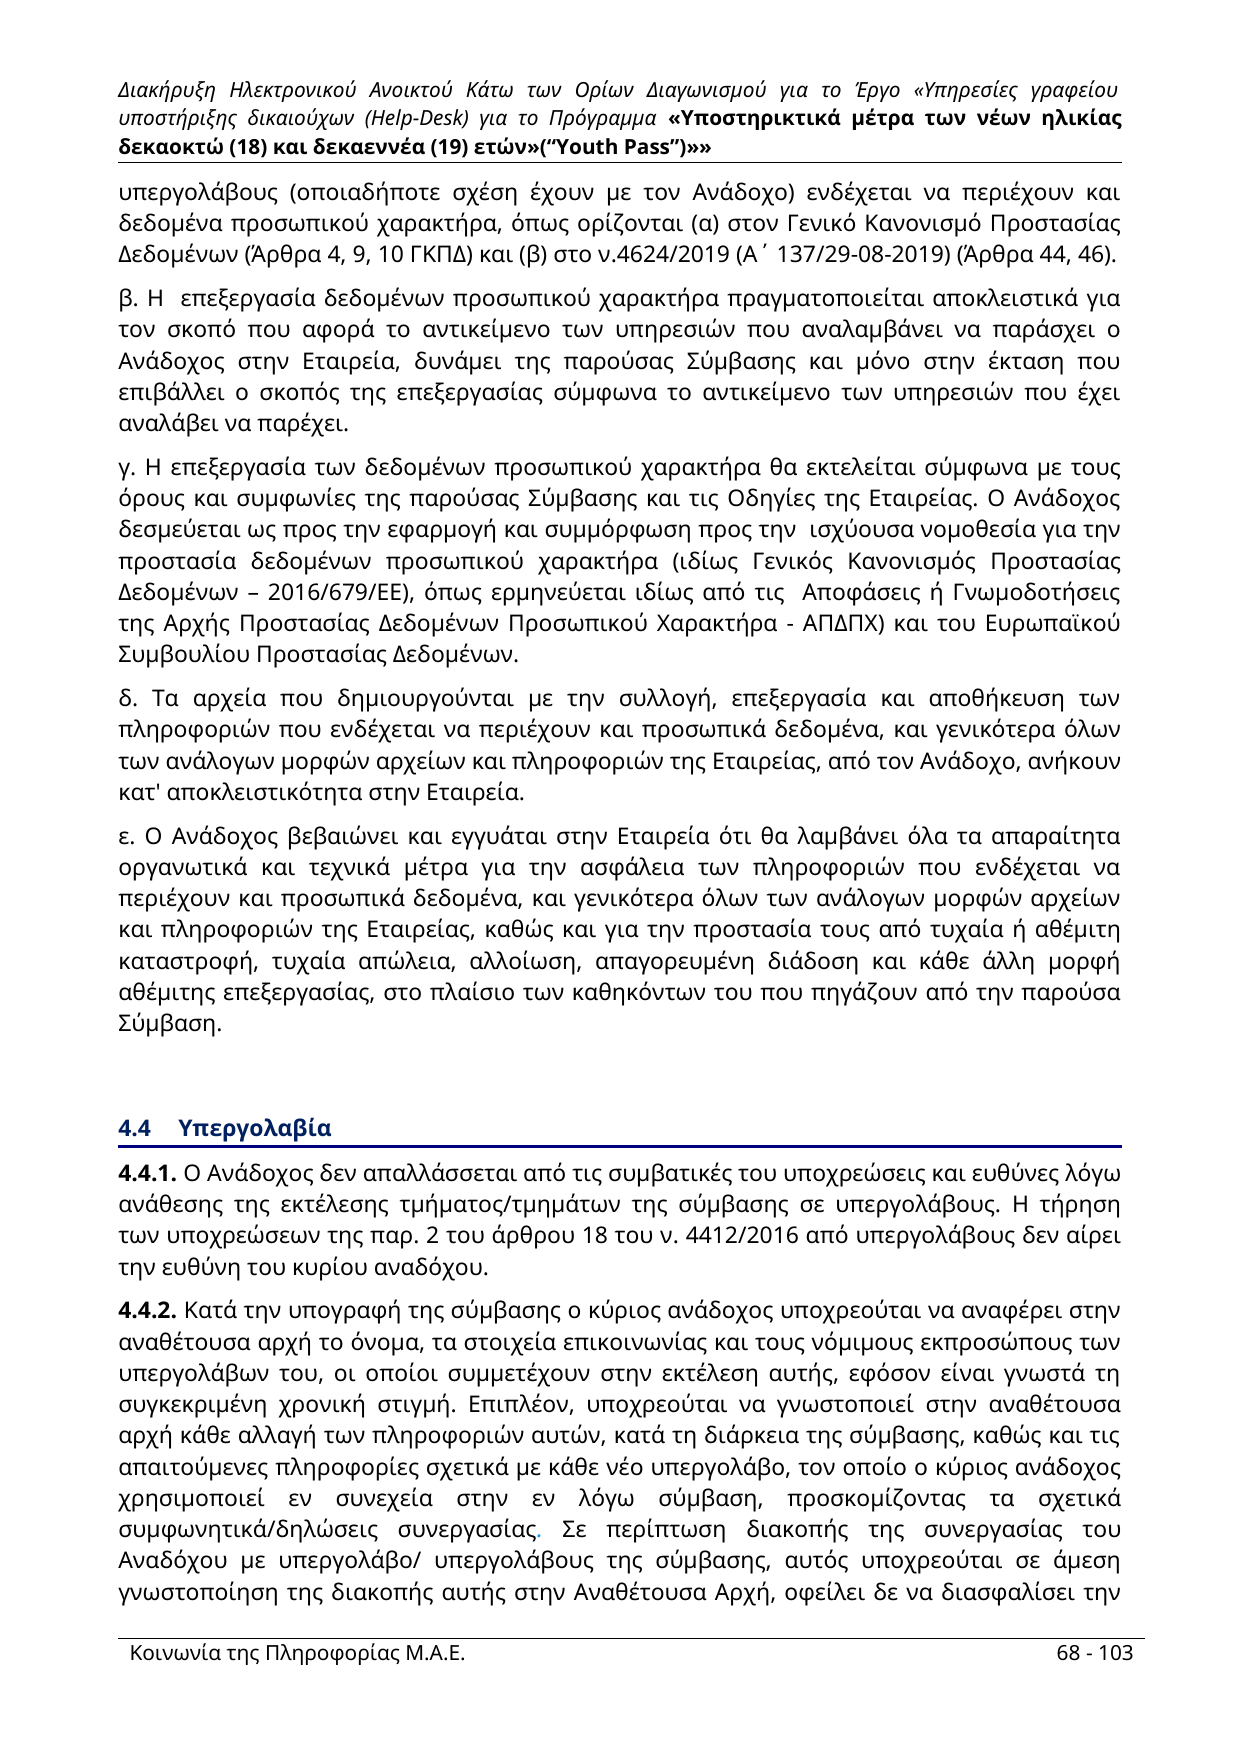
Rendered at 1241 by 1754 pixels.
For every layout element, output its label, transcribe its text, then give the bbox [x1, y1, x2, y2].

text δ. Τα αρχεία που δημιουργούνται με την συλλογή, επεξεργασία και αποθήκευση των πληροφοριών που ενδέχεται να περιέχουν και προσωπικά δεδομένα, και γενικότερα όλων των ανάλογων μορφών αρχείων και πληροφοριών της Εταιρείας, από τον Ανάδοχο, ανήκουν κατ' αποκλειστικότητα στην Εταιρεία. [118, 682, 1122, 807]
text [118, 1294, 1122, 1607]
text γ. Η επεξεργασία των δεδομένων προσωπικού χαρακτήρα θα εκτελείται σύμφωνα με τους όρους και συμφωνίες της παρούσας Σύμβασης και τις Οδηγίες της Εταιρείας. Ο Ανάδοχος δεσμεύεται ως προς την εφαρμογή και συμμόρφωση προς την ισχύουσα νομοθεσία για την προστασία δεδομένων προσωπικού χαρακτήρα (ιδίως Γενικός Κανονισμός Προστασίας Δεδομένων – 2016/679/ΕΕ), όπως ερμηνεύεται ιδίως από τις Αποφάσεις ή Γνωμοδοτήσεις της Αρχής Προστασίας Δεδομένων Προσωπικού Χαρακτήρα - ΑΠΔΠΧ) και του Ευρωπαϊκού Συμβουλίου Προστασίας Δεδομένων. [118, 451, 1122, 670]
text 4.4.1. Ο Ανάδοχος δεν απαλλάσσεται από τις συμβατικές του υποχρεώσεις και ευθύνες λόγω ανάθεσης της εκτέλεσης τμήματος/τμημάτων της σύμβασης σε υπεργολάβους. Η τήρηση των υποχρεώσεων της παρ. 2 του άρθρου 18 του ν. 4412/2016 από υπεργολάβους δεν αίρει την ευθύνη του κυρίου αναδόχου. [118, 1157, 1122, 1282]
text β. Η επεξεργασία δεδομένων προσωπικού χαρακτήρα πραγματοποιείται αποκλειστικά για τον σκοπό που αφορά το αντικείμενο των υπηρεσιών που αναλαμβάνει να παράσχει ο Ανάδοχος στην Εταιρεία, δυνάμει της παρούσας Σύμβασης και μόνο στην έκταση που επιβάλλει ο σκοπός της επεξεργασίας σύμφωνα το αντικείμενο των υπηρεσιών που έχει αναλάβει να παρέχει. [118, 282, 1122, 438]
subtitle Υπεργολαβία [118, 1112, 1122, 1145]
text ε. Ο Ανάδοχος βεβαιώνει και εγγυάται στην Εταιρεία ότι θα λαμβάνει όλα τα απαραίτητα οργανωτικά και τεχνικά μέτρα για την ασφάλεια των πληροφοριών που ενδέχεται να περιέχουν και προσωπικά δεδομένα, και γενικότερα όλων των ανάλογων μορφών αρχείων και πληροφοριών της Εταιρείας, καθώς και για την προστασία τους από τυχαία ή αθέμιτη καταστροφή, τυχαία απώλεια, αλλοίωση, απαγορευμένη διάδοση και κάθε άλλη μορφή αθέμιτης επεξεργασίας, στο πλαίσιο των καθηκόντων του που πηγάζουν από την παρούσα Σύμβαση. [118, 820, 1122, 1038]
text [118, 176, 1122, 270]
